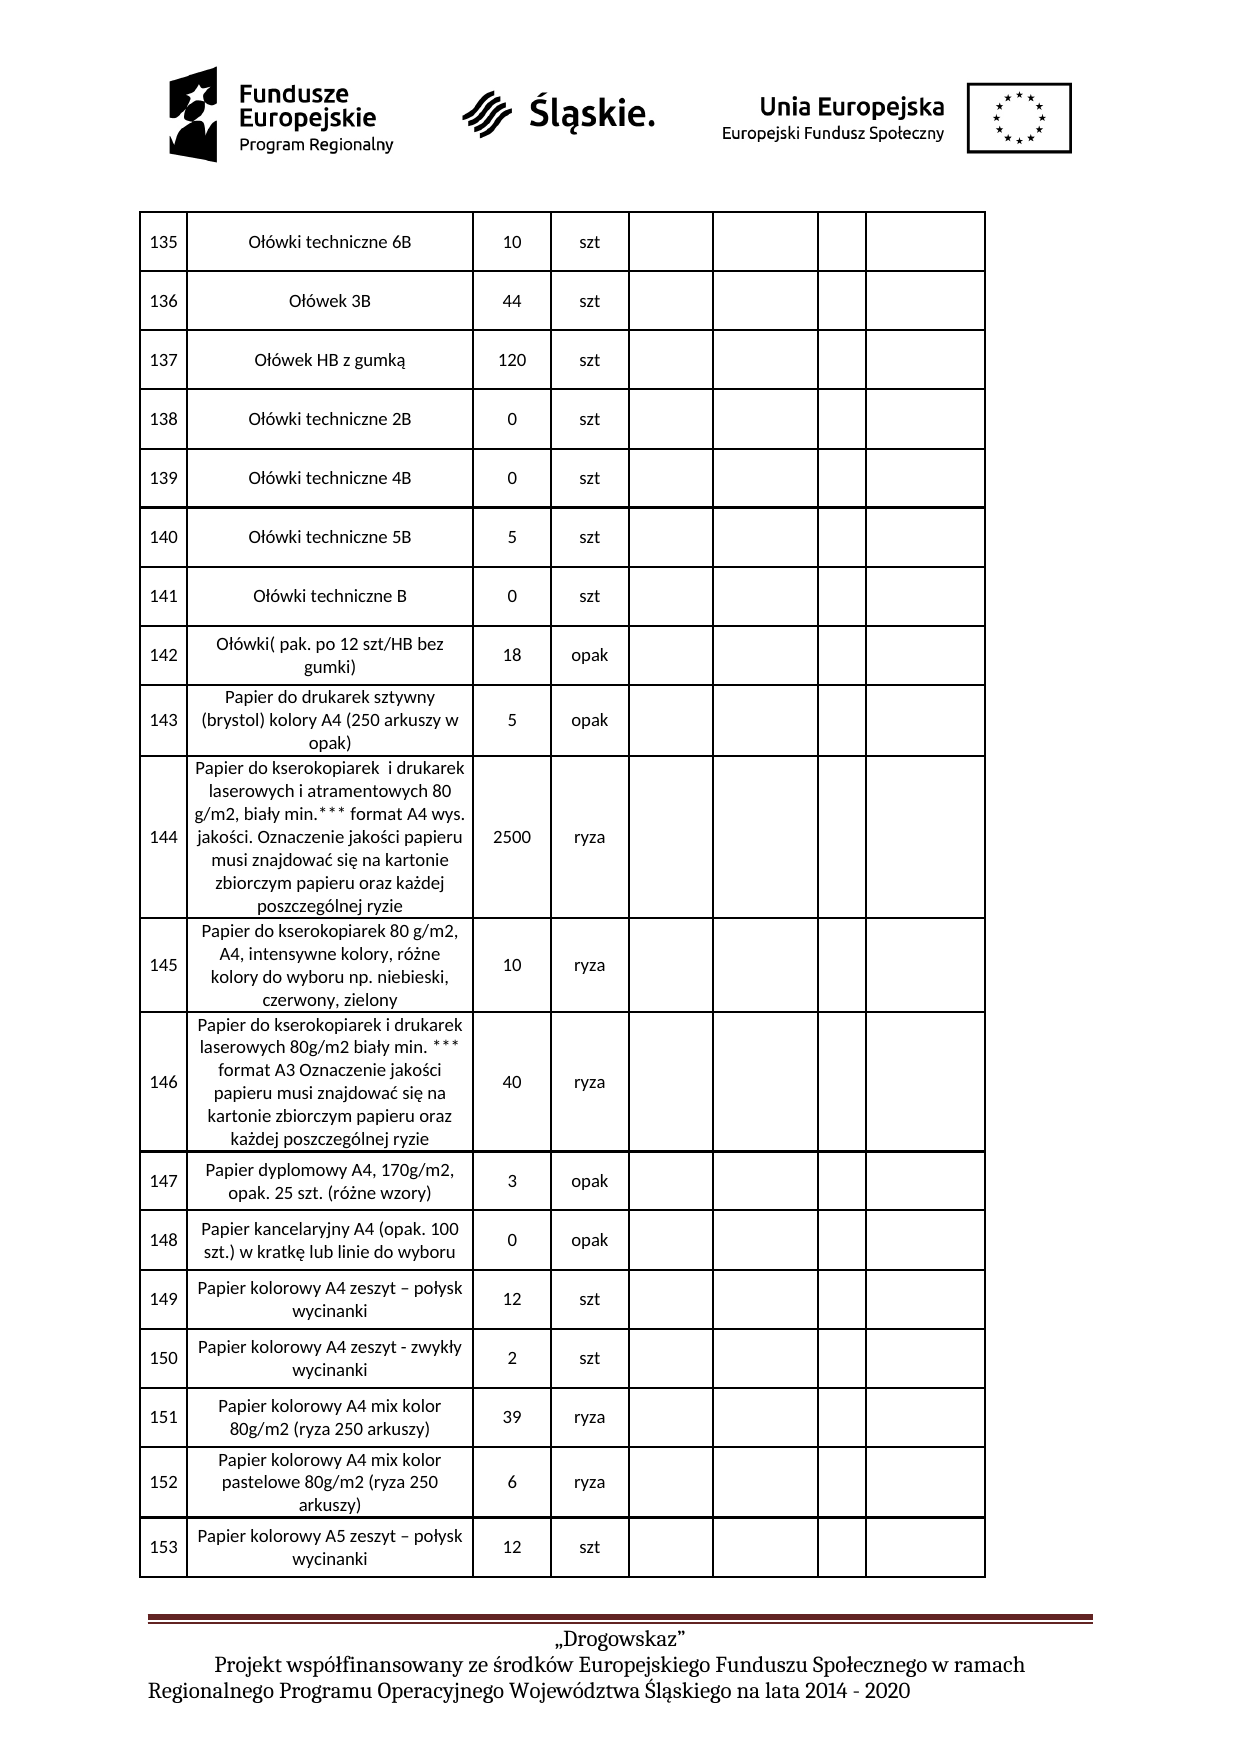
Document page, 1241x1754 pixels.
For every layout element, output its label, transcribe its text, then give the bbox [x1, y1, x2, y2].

table_cell 3 [474, 1153, 550, 1209]
table_cell [819, 568, 865, 624]
table_cell szt [552, 213, 628, 270]
table_cell [714, 331, 817, 388]
table_cell 149 [141, 1271, 186, 1327]
table_cell 0 [474, 450, 550, 506]
table_cell [819, 331, 865, 388]
table_cell [819, 509, 865, 566]
table_cell [714, 390, 817, 447]
table_cell [714, 1330, 817, 1387]
table_cell [867, 1211, 984, 1268]
table_cell [819, 757, 865, 917]
table_cell [630, 757, 712, 917]
table_cell [819, 1271, 865, 1327]
table_cell [630, 450, 712, 506]
table_cell Papier kolorowy A4 mix kolor pastelowe 80g/m2 (ryza 250 arkuszy) [188, 1448, 472, 1516]
picture [147, 44, 1094, 184]
table_cell opak [552, 1211, 628, 1268]
table_cell [819, 1013, 865, 1150]
table_cell [714, 757, 817, 917]
table_cell 0 [474, 568, 550, 624]
table_cell Ołówki techniczne 5B [188, 509, 472, 566]
table_cell ryza [552, 1448, 628, 1516]
table_cell [714, 686, 817, 754]
table_cell [630, 331, 712, 388]
table_cell Papier kancelaryjny A4 (opak. 100 szt.) w kratkę lub linie do wyboru [188, 1211, 472, 1268]
table_cell [630, 1271, 712, 1327]
table_cell szt [552, 1519, 628, 1576]
table_cell [819, 1389, 865, 1446]
table_cell 137 [141, 331, 186, 388]
table_cell [630, 1330, 712, 1387]
table_cell [819, 213, 865, 270]
table_cell [714, 272, 817, 329]
table_cell [714, 1013, 817, 1150]
table_cell [819, 1153, 865, 1209]
table_cell [867, 757, 984, 917]
table_cell 153 [141, 1519, 186, 1576]
table_cell [867, 686, 984, 754]
table_cell [867, 1271, 984, 1327]
table_cell 0 [474, 390, 550, 447]
table_cell ryza [552, 1013, 628, 1150]
table_cell [714, 1271, 817, 1327]
table_cell ryza [552, 1389, 628, 1446]
table_cell szt [552, 331, 628, 388]
table_cell [819, 450, 865, 506]
table_cell [630, 686, 712, 754]
table_cell 10 [474, 213, 550, 270]
table_cell szt [552, 390, 628, 447]
table_cell [630, 509, 712, 566]
table_cell Papier do kserokopiarek i drukarek laserowych i atramentowych 80 g/m2, biały min.*** format A4 wys. jakości. Oznaczenie jakości papieru musi znajdować się na kartonie zbiorczym papieru oraz każdej poszczególnej ryzie [188, 757, 472, 917]
table_cell 12 [474, 1271, 550, 1327]
table_cell Papier do kserokopiarek i drukarek laserowych 80g/m2 biały min. *** format A3 Oznaczenie jakości papieru musi znajdować się na kartonie zbiorczym papieru oraz każdej poszczególnej ryzie [188, 1013, 472, 1150]
table_cell szt [552, 272, 628, 329]
table_cell 136 [141, 272, 186, 329]
table_cell Papier do drukarek sztywny (brystol) kolory A4 (250 arkuszy w opak) [188, 686, 472, 754]
table_cell opak [552, 1153, 628, 1209]
table_cell [819, 1519, 865, 1576]
table_cell [867, 919, 984, 1011]
table_cell [630, 568, 712, 624]
table_cell 146 [141, 1013, 186, 1150]
table_cell 141 [141, 568, 186, 624]
table_cell [714, 1211, 817, 1268]
table_cell [714, 1448, 817, 1516]
table_cell 151 [141, 1389, 186, 1446]
table_cell szt [552, 568, 628, 624]
table_cell [819, 272, 865, 329]
table_cell [714, 568, 817, 624]
table_cell [867, 509, 984, 566]
table_cell Ołówki techniczne B [188, 568, 472, 624]
table_cell 152 [141, 1448, 186, 1516]
table_cell Papier kolorowy A4 zeszyt - zwykły wycinanki [188, 1330, 472, 1387]
table_cell [867, 1330, 984, 1387]
table_cell [819, 686, 865, 754]
table_cell Papier do kserokopiarek 80 g/m2, A4, intensywne kolory, różne kolory do wyboru np. niebieski, czerwony, zielony [188, 919, 472, 1011]
table_cell [867, 272, 984, 329]
table_cell Papier kolorowy A5 zeszyt – połysk wycinanki [188, 1519, 472, 1576]
table_cell [867, 568, 984, 624]
table_cell 18 [474, 627, 550, 684]
table_cell Ołówki techniczne 6B [188, 213, 472, 270]
table_cell [867, 1153, 984, 1209]
table_cell 10 [474, 919, 550, 1011]
table_cell [714, 509, 817, 566]
table_cell 120 [474, 331, 550, 388]
table_cell 142 [141, 627, 186, 684]
table_cell 139 [141, 450, 186, 506]
table_cell [714, 450, 817, 506]
table_cell szt [552, 1271, 628, 1327]
table_cell [630, 1389, 712, 1446]
table_cell 2500 [474, 757, 550, 917]
table_cell [819, 1448, 865, 1516]
table_cell [867, 1519, 984, 1576]
table_cell 39 [474, 1389, 550, 1446]
table_cell [867, 1389, 984, 1446]
table_cell [630, 1211, 712, 1268]
table_cell 40 [474, 1013, 550, 1150]
table_cell [819, 627, 865, 684]
table_cell [867, 450, 984, 506]
table_cell [867, 390, 984, 447]
table_cell 148 [141, 1211, 186, 1268]
table_cell opak [552, 686, 628, 754]
table_cell [630, 213, 712, 270]
table_cell [630, 1448, 712, 1516]
table_cell Ołówki techniczne 4B [188, 450, 472, 506]
table_cell 138 [141, 390, 186, 447]
table_cell [714, 627, 817, 684]
table_cell [630, 919, 712, 1011]
table_cell [714, 1389, 817, 1446]
table_cell szt [552, 1330, 628, 1387]
table_cell 44 [474, 272, 550, 329]
table_cell 150 [141, 1330, 186, 1387]
table_cell [630, 627, 712, 684]
table_cell opak [552, 627, 628, 684]
table_cell 144 [141, 757, 186, 917]
table_cell [819, 390, 865, 447]
table_cell Ołówek 3B [188, 272, 472, 329]
table_cell Papier dyplomowy A4, 170g/m2, opak. 25 szt. (różne wzory) [188, 1153, 472, 1209]
table_cell [867, 627, 984, 684]
table_cell 135 [141, 213, 186, 270]
table_cell [714, 919, 817, 1011]
table_cell [630, 1519, 712, 1576]
table_cell Ołówki techniczne 2B [188, 390, 472, 447]
table_cell 147 [141, 1153, 186, 1209]
table_cell [819, 1211, 865, 1268]
table_cell [819, 919, 865, 1011]
table_cell [867, 1448, 984, 1516]
table_cell 6 [474, 1448, 550, 1516]
table_cell Ołówki( pak. po 12 szt/HB bez gumki) [188, 627, 472, 684]
table_cell 143 [141, 686, 186, 754]
table_cell szt [552, 450, 628, 506]
table_cell [630, 390, 712, 447]
table_cell 12 [474, 1519, 550, 1576]
table_cell 5 [474, 509, 550, 566]
table_cell [714, 1153, 817, 1209]
table_cell [630, 272, 712, 329]
table_cell [630, 1013, 712, 1150]
table_cell 5 [474, 686, 550, 754]
table_cell Papier kolorowy A4 mix kolor 80g/m2 (ryza 250 arkuszy) [188, 1389, 472, 1446]
table_cell [714, 213, 817, 270]
table_cell ryza [552, 919, 628, 1011]
table_cell Papier kolorowy A4 zeszyt – połysk wycinanki [188, 1271, 472, 1327]
table_cell 145 [141, 919, 186, 1011]
table_cell [819, 1330, 865, 1387]
table_cell Ołówek HB z gumką [188, 331, 472, 388]
table_cell [867, 331, 984, 388]
table_cell 2 [474, 1330, 550, 1387]
table_cell 0 [474, 1211, 550, 1268]
table_cell [867, 213, 984, 270]
table_cell [714, 1519, 817, 1576]
table_cell szt [552, 509, 628, 566]
table_cell [867, 1013, 984, 1150]
table_cell [630, 1153, 712, 1209]
table_cell ryza [552, 757, 628, 917]
table_cell 140 [141, 509, 186, 566]
